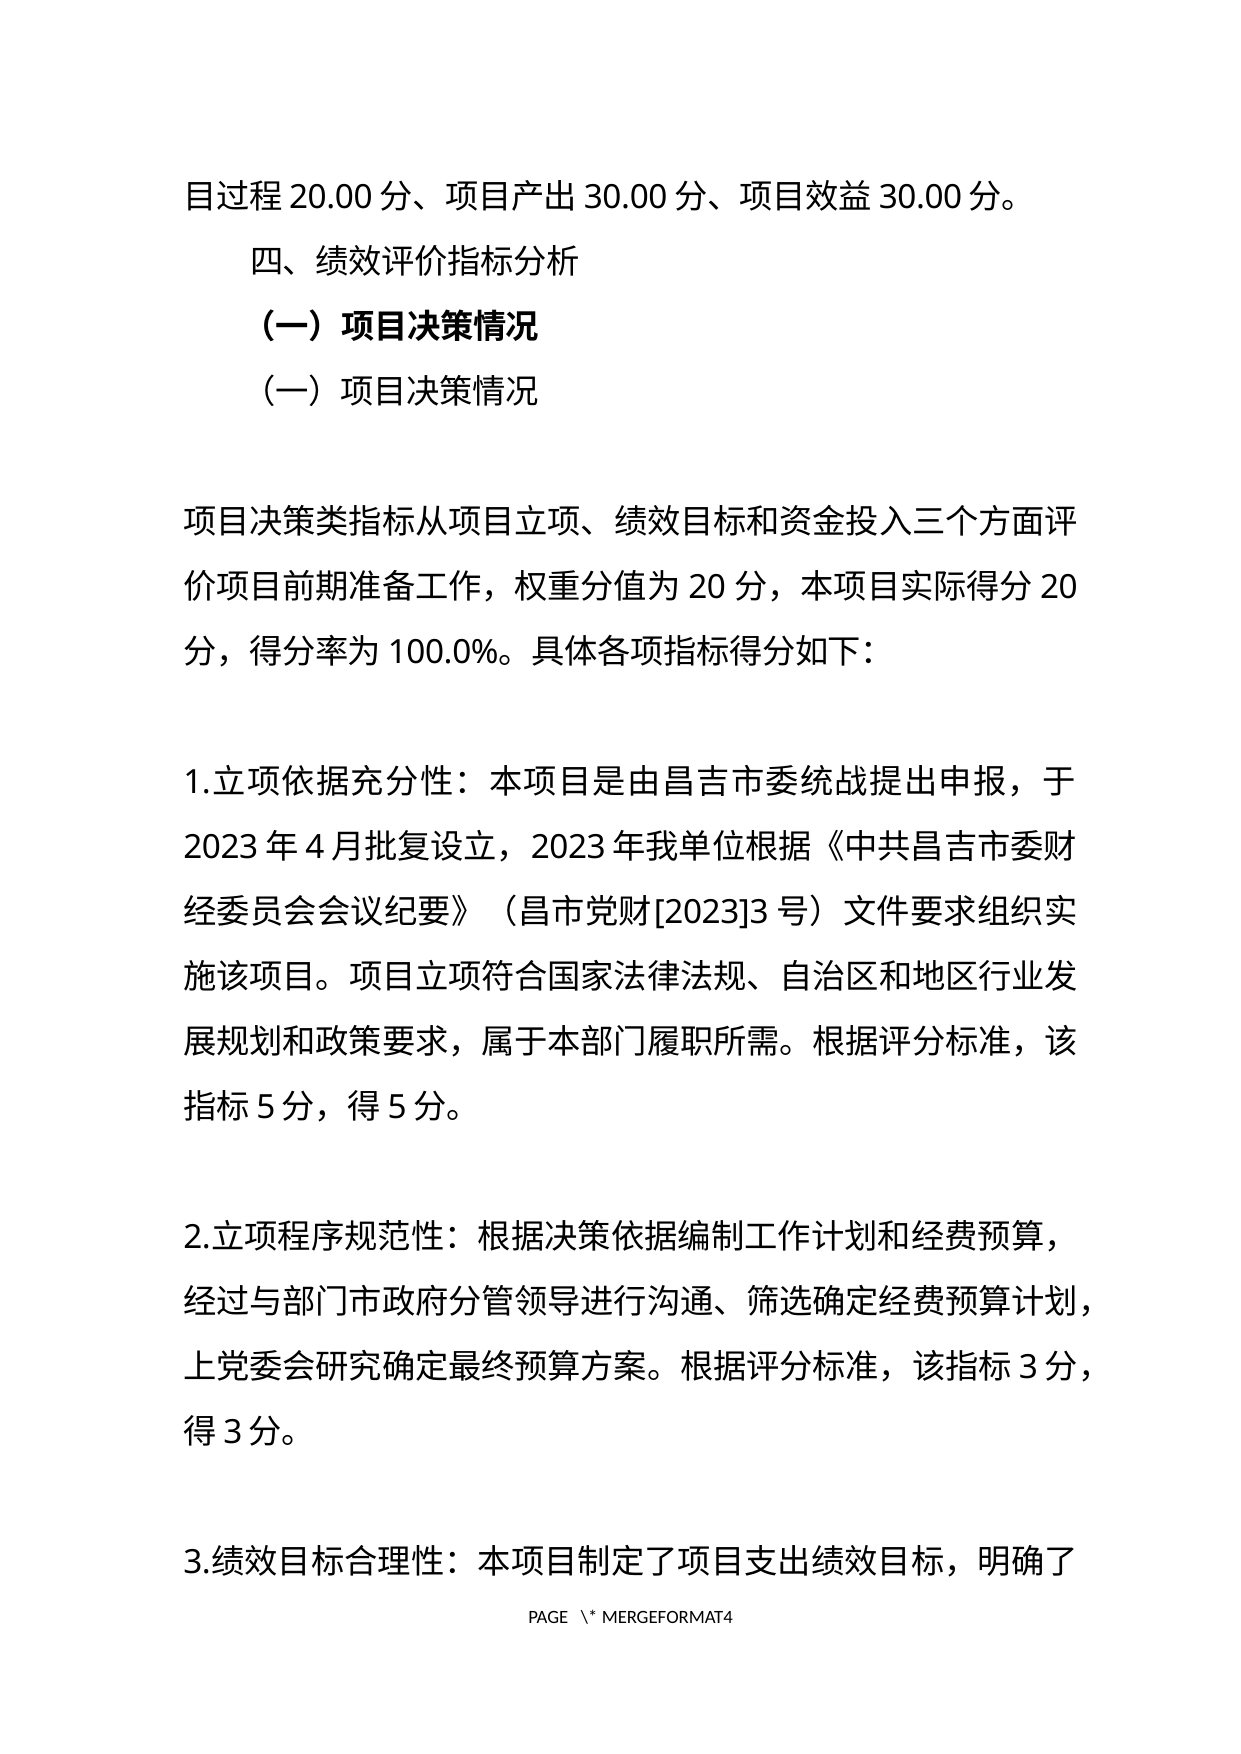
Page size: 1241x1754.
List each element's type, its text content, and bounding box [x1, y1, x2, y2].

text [183, 162, 1078, 227]
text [183, 357, 1078, 1592]
text （一）项目决策情况 [183, 292, 1078, 357]
text 四、绩效评价指标分析 [183, 227, 1078, 292]
